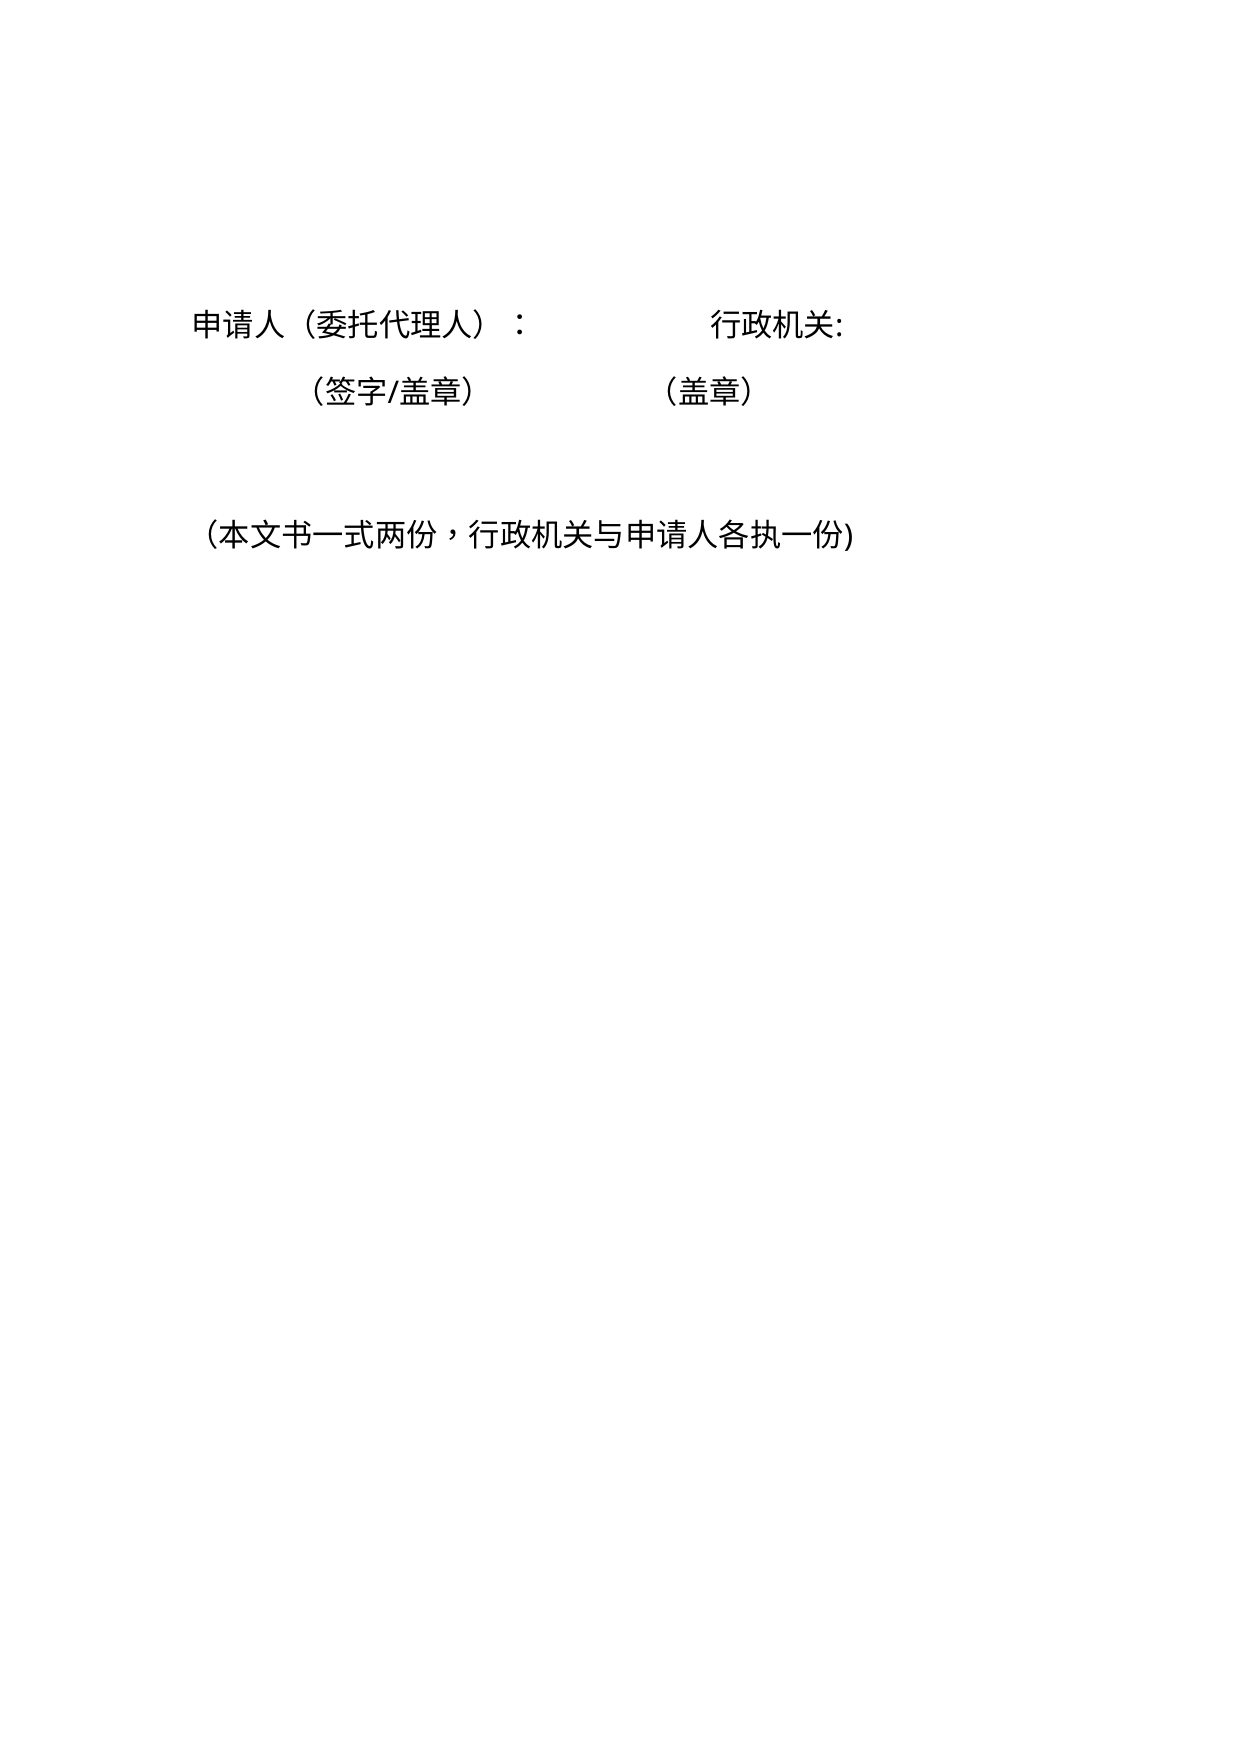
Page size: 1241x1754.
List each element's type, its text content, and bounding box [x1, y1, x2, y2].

text 申请人（委托代理人）： 行政机关: [191, 292, 1053, 357]
text （签字/盖章） （盖章） [294, 357, 1053, 422]
text （本文书一式两份，行政机关与申请人各执一份) [187, 500, 1053, 565]
